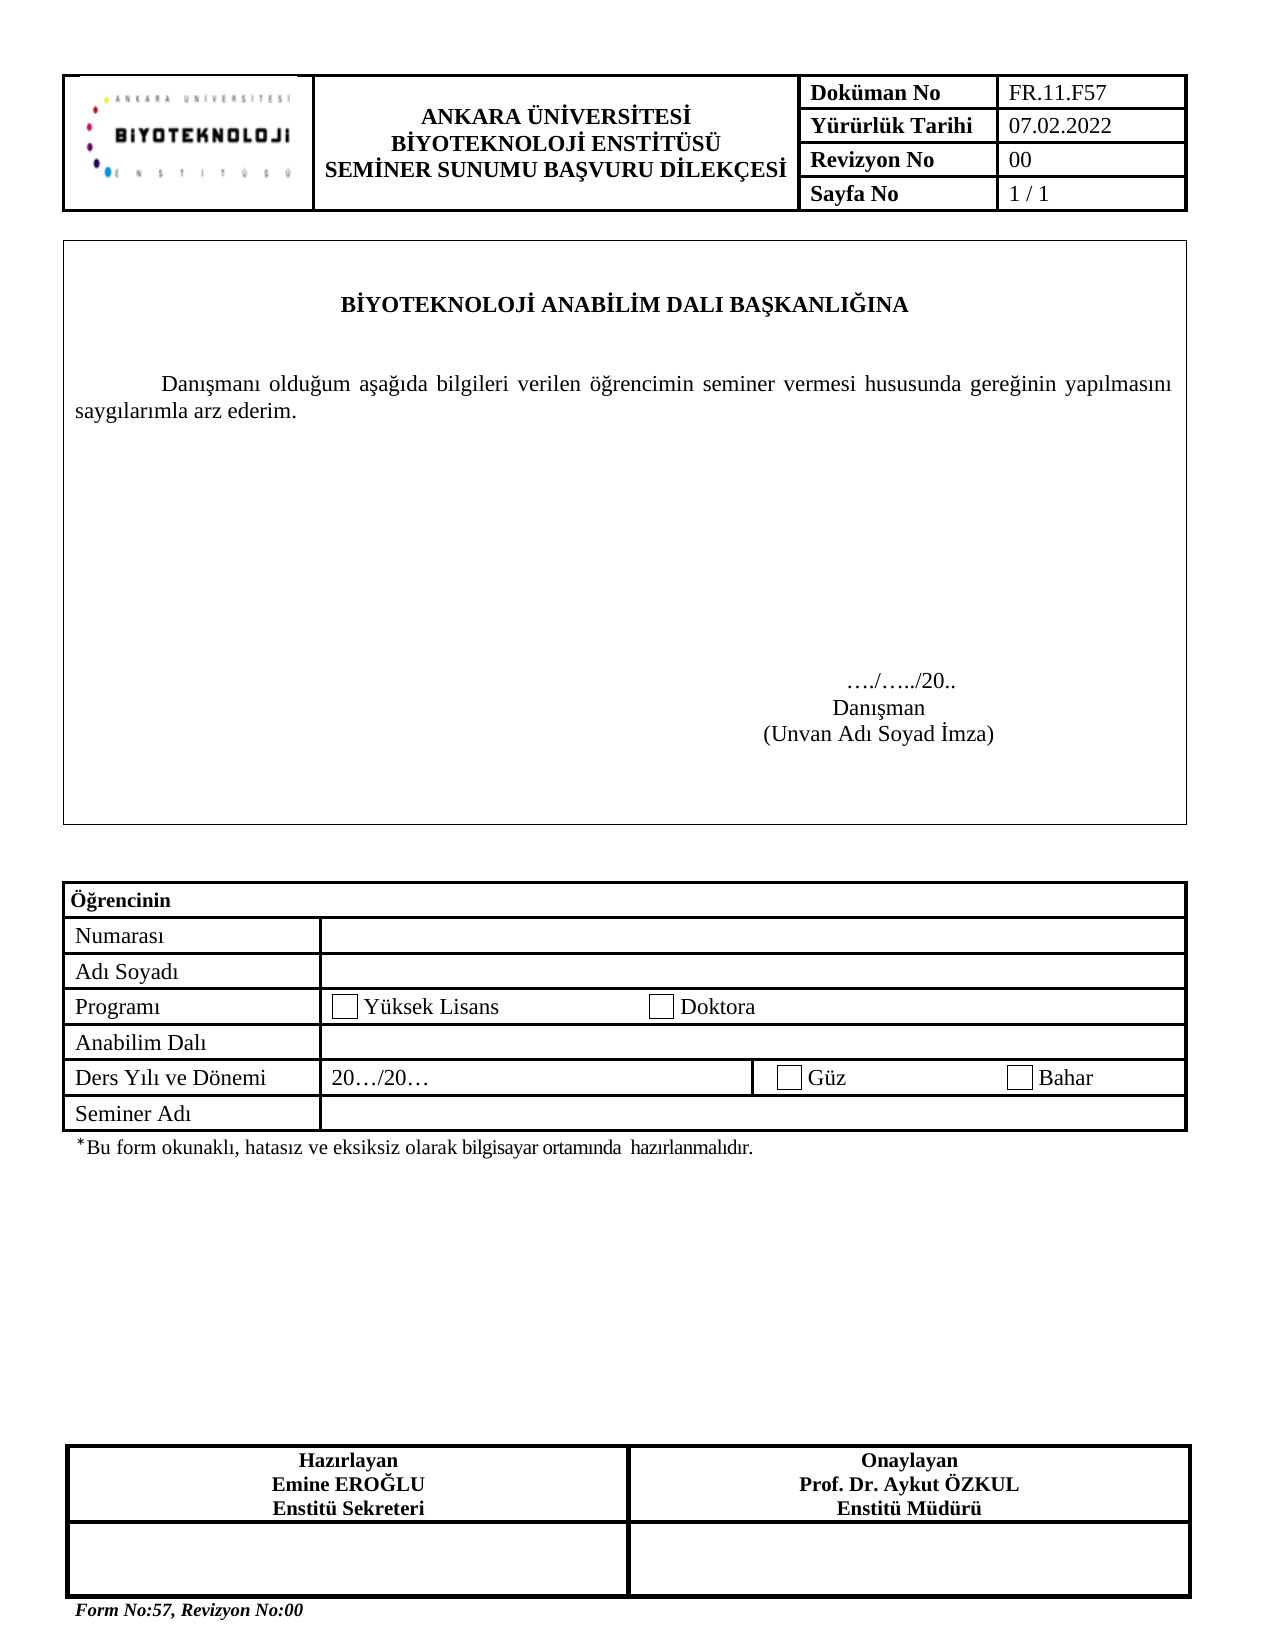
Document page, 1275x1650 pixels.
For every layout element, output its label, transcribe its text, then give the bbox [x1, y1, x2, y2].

table_cell [322, 955, 1184, 987]
table_cell Ders Yılı ve Dönemi [65, 1061, 319, 1094]
table_cell Adı Soyadı [65, 955, 319, 987]
table_cell Numarası [65, 919, 319, 952]
table_cell [322, 919, 1184, 952]
table_cell Güz Bahar [754, 1061, 1184, 1094]
table_cell 20…/20… [322, 1061, 751, 1094]
table_cell …./…../20.. Danışman (Unvan Adı Soyad İmza) [64, 519, 1186, 823]
table_cell Anabilim Dalı [65, 1026, 319, 1058]
table_cell Yüksek Lisans Doktora [322, 990, 1184, 1023]
table_cell [322, 1026, 1184, 1058]
picture [79, 76, 298, 193]
table_cell Seminer Adı [65, 1097, 319, 1129]
table_header BİYOTEKNOLOJİ ANABİLİM DALI BAŞKANLIĞINA Danışmanı olduğum aşağıda bilgileri verilen öğrencimin seminer vermesi hususunda gereğinin yapılmasını saygılarımla arz ederim. [64, 241, 1186, 519]
text *Bu form okunaklı, hatasız ve eksiksiz olarak bilgisayar ortamında hazırlanmalıdır. [75, 1132, 1200, 1160]
table_cell [322, 1097, 1184, 1129]
table_cell Programı [65, 990, 319, 1023]
table_header Öğrencinin [65, 884, 1184, 916]
